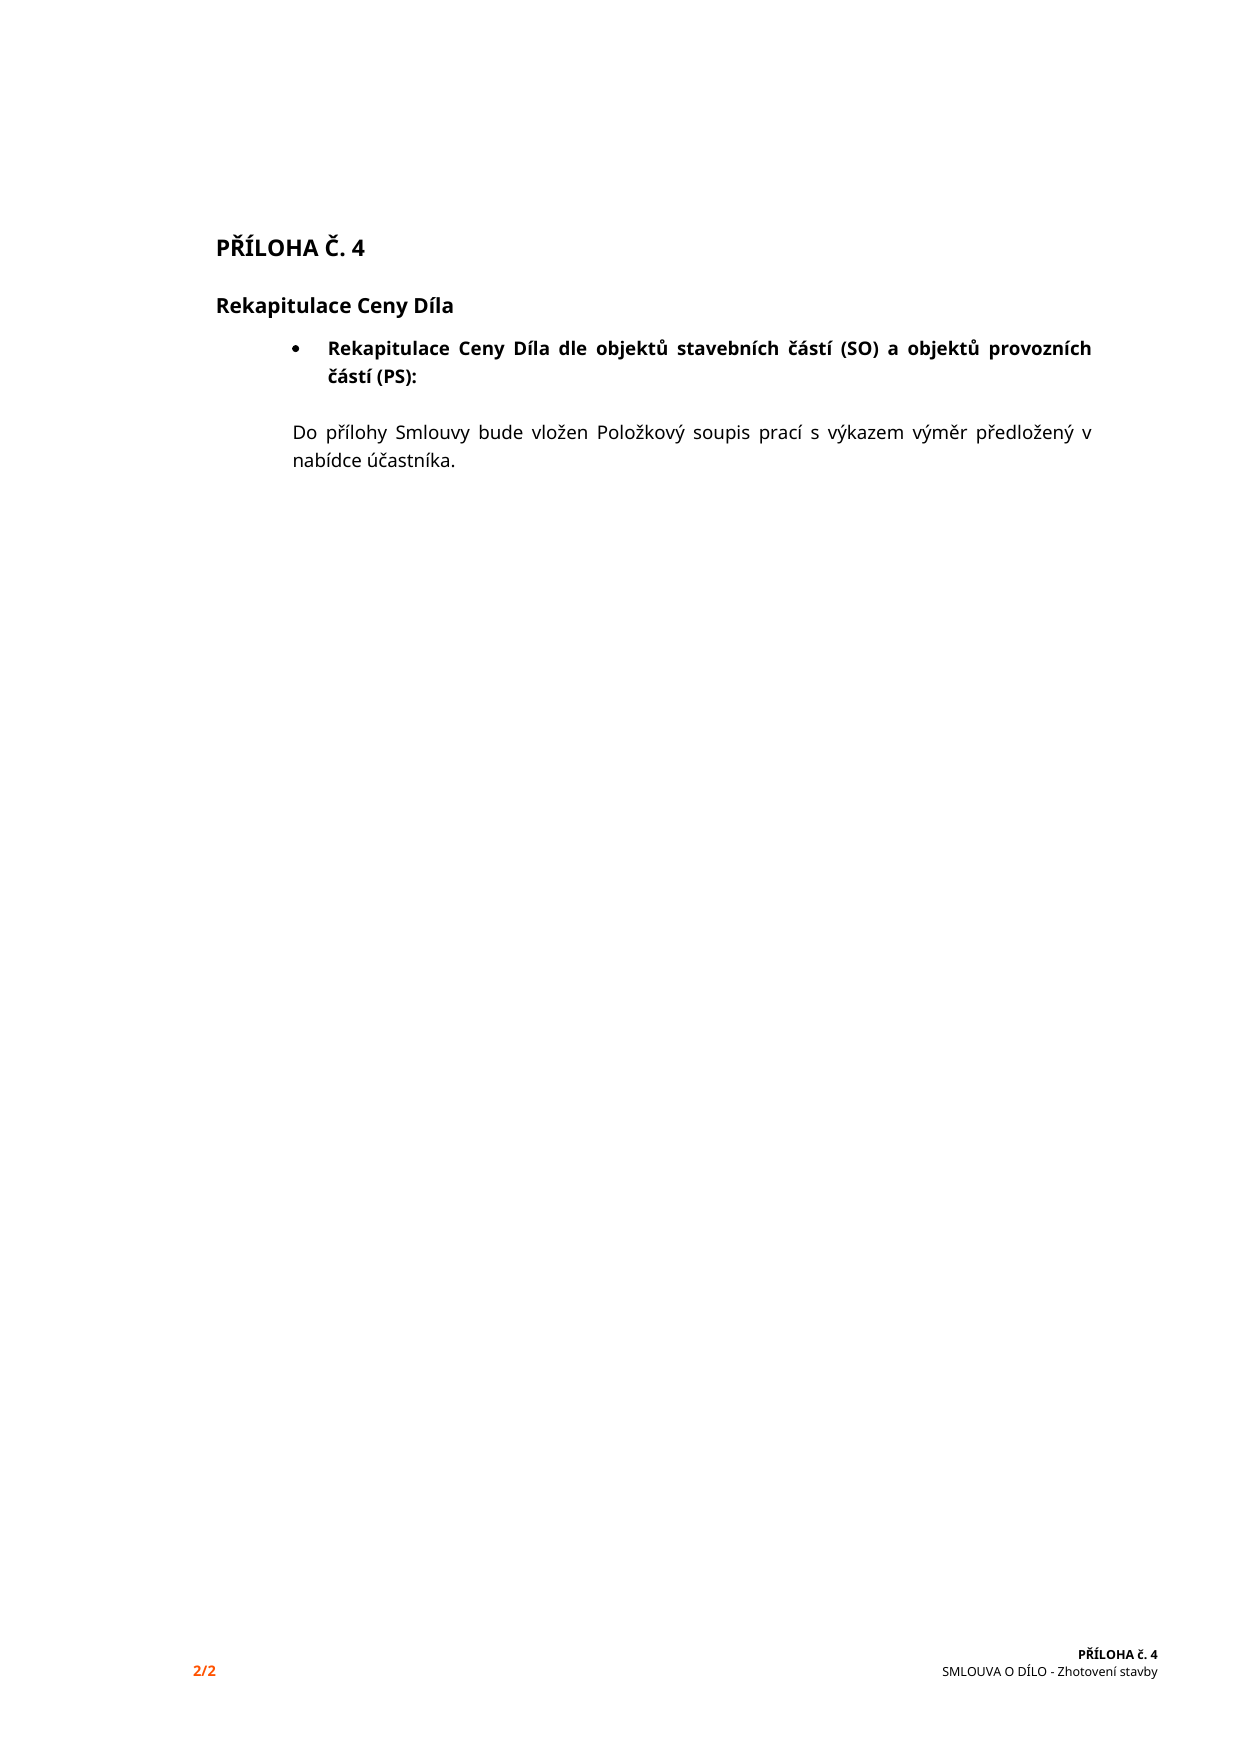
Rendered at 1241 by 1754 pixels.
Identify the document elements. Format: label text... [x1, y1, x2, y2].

text Příloha č. 4 [216, 232, 1093, 263]
text Rekapitulace Ceny Díla dle objektů stavebních částí (SO) a objektů provozních částí (PS): [292, 335, 1093, 388]
text Rekapitulace Ceny Díla [216, 291, 1093, 320]
list Do přílohy Smlouvy bude vložen Položkový soupis prací s výkazem výměr předložený v nabídce účastníka. [292, 419, 1093, 473]
